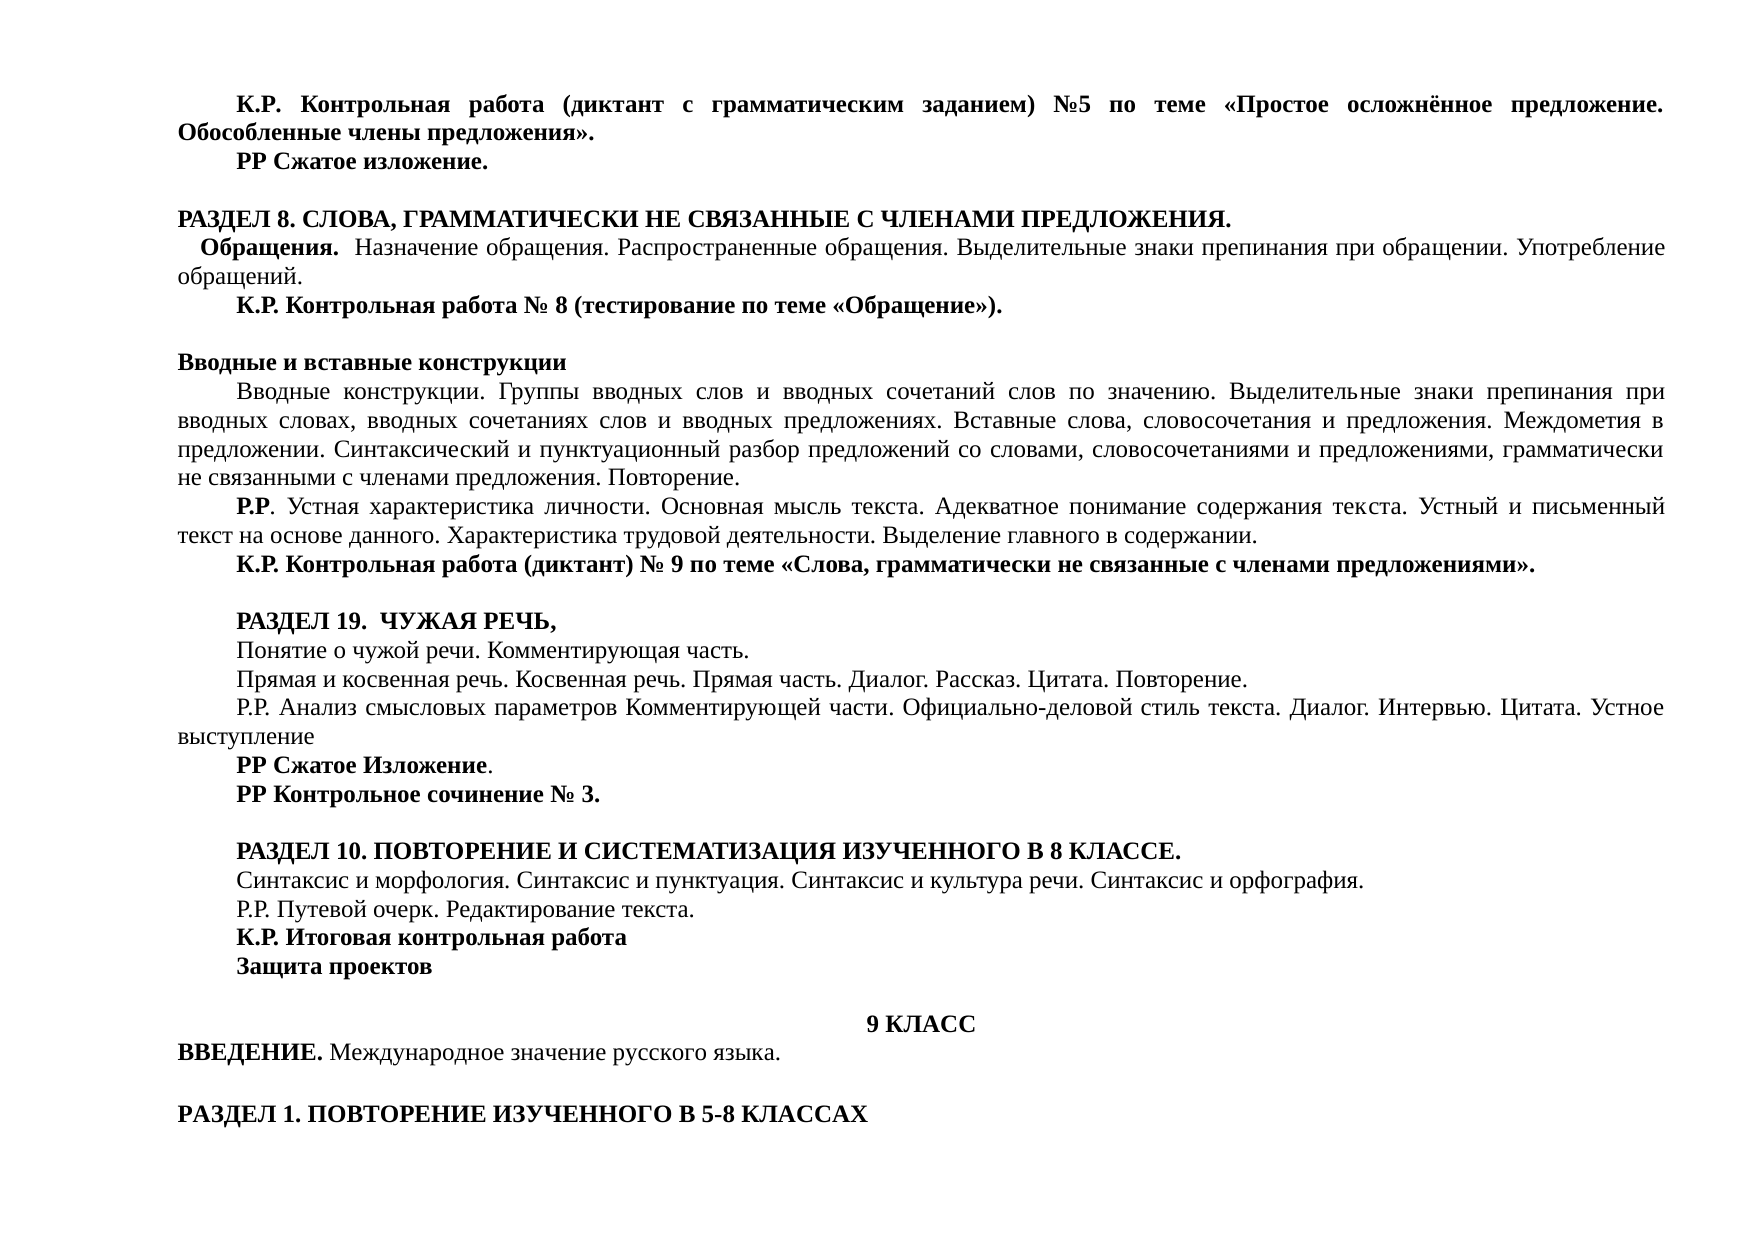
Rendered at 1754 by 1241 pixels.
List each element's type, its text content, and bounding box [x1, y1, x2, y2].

text РАЗДЕЛ 10. ПОВТОРЕНИЕ И СИСТЕМАТИЗАЦИЯ ИЗУЧЕННОГО В 8 КЛАССЕ. [177, 836, 1665, 865]
text РР Контрольное сочинение № 3. [177, 779, 1665, 807]
text Прямая и косвенная речь. Косвенная речь. Прямая часть. Диалог. Рассказ. Цитата. Повторение. [177, 664, 1665, 692]
text 9 КЛАСС [177, 1009, 1665, 1037]
text К.Р. Контрольная работа (диктант) № 9 по теме «Слова, грамматически не связанные с членами предложениями». [177, 549, 1665, 577]
text Обращения. Назначение обращения. Распространенные обращения. Выделительные знаки препинания при обращении. Употребление обращений. [177, 232, 1665, 290]
text Защита проектов [177, 951, 1665, 980]
text ВВЕДЕНИЕ. Международное значение русского языка. [177, 1037, 1665, 1066]
text К.Р. Итоговая контрольная работа [177, 922, 1665, 951]
text РР Сжатое изложение. [177, 146, 1665, 175]
text Р.Р. Путевой очерк. Редактирование текста. [177, 894, 1665, 922]
text Р.Р. Анализ смысловых параметров Комментирующей части. Официально-деловой стиль текста. Диалог. Интервью. Цитата. Устное выступление [177, 692, 1665, 750]
text РАЗДЕЛ 8. СЛОВА, ГРАММАТИЧЕСКИ НЕ СВЯЗАННЫЕ С ЧЛЕНАМИ ПРЕДЛОЖЕНИЯ. [177, 204, 1665, 232]
text РАЗДЕЛ 1. ПОВТОРЕНИЕ ИЗУЧЕННОГО В 5-8 КЛАССАХ [177, 1099, 1665, 1128]
text К.Р. Контрольная работа № 8 (тестирование по теме «Обращение»). [177, 290, 1665, 319]
text РАЗДЕЛ 19. ЧУЖАЯ РЕЧЬ, [177, 606, 1665, 635]
text Синтаксис и морфология. Синтаксис и пунктуация. Синтаксис и культура речи. Синтаксис и орфография. [177, 865, 1665, 894]
text Понятие о чужой речи. Комментирующая часть. [177, 635, 1665, 664]
text Р.Р. Устная характеристика личности. Основная мысль текста. Адекватное понимание содержания текста. Устный и письменный текст на основе данного. Характеристика трудовой деятельности. Выделение главного в содержании. [177, 491, 1665, 549]
text Вводные конструкции. Группы вводных слов и вводных сочетаний слов по значению. Выделительные знаки препинания при вводных словах, вводных сочетаниях слов и вводных предложениях. Вставные слова, словосочетания и предложения. Междометия в предложении. Синтаксический и пунктуационный разбор предложений со словами, словосочетаниями и предложениями, грамматически не связанными с членами предложения. Повторение. [177, 376, 1665, 491]
text Вводные и вставные конструкции [177, 347, 1665, 376]
text РР Сжатое Изложение. [177, 750, 1665, 779]
text К.Р. Контрольная работа (диктант с грамматическим заданием) №5 по теме «Простое осложнённое предложение. Обособленные члены предложения». [177, 89, 1665, 146]
